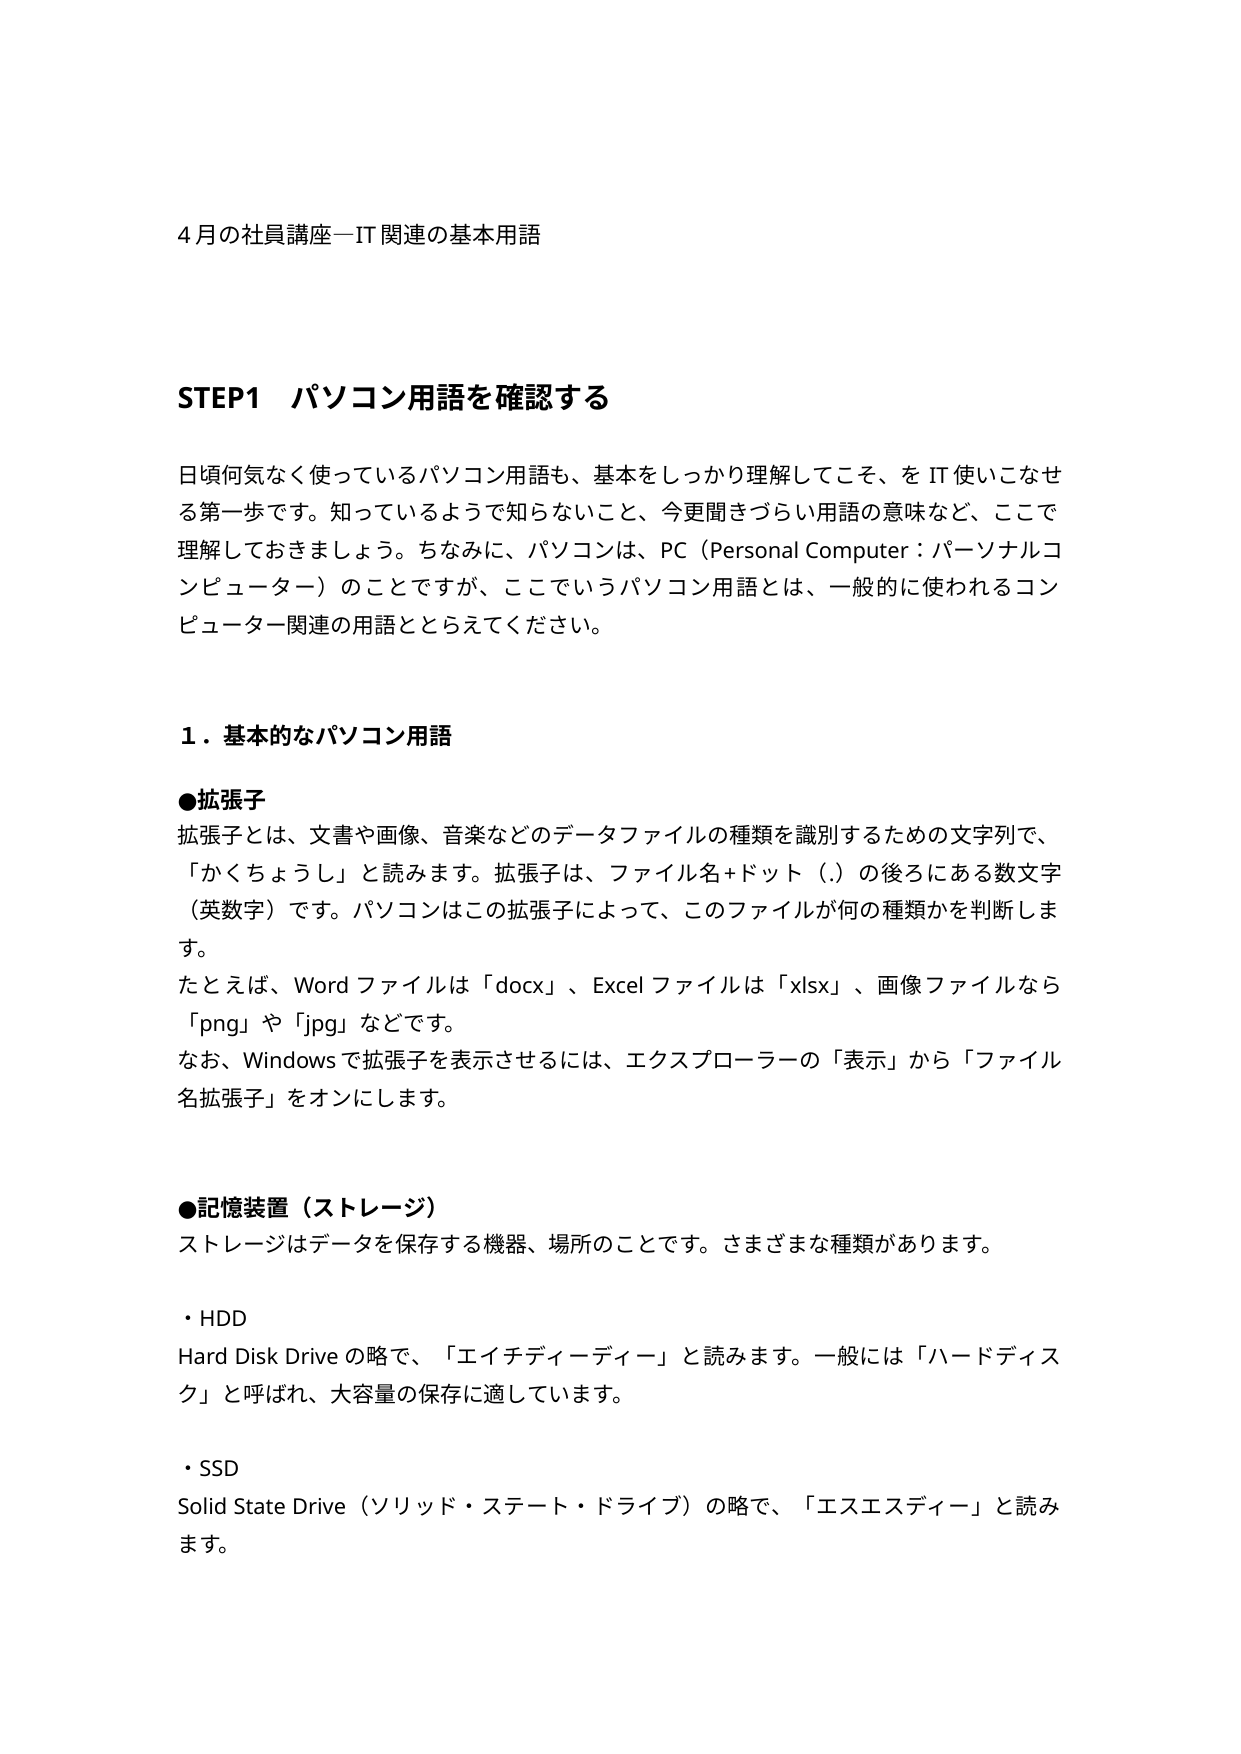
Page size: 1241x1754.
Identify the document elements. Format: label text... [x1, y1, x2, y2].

text ●記憶装置（ストレージ） [177, 1190, 1063, 1224]
text 4月の社員講座―IT関連の基本用語 [177, 217, 1063, 250]
text たとえば、Wordファイルは「docx」、Excelファイルは「xlsx」、画像ファイルなら「png」や「jpg」などです。 [177, 965, 1063, 1040]
text １．基本的なパソコン用語 [177, 717, 1063, 751]
text Hard Disk Driveの略で、「エイチディーディー」と読みます。一般には「ハードディスク」と呼ばれ、大容量の保存に適しています。 [177, 1336, 1063, 1411]
text ・SSD [177, 1449, 1063, 1486]
text ●拡張子 [177, 782, 1063, 815]
text ストレージはデータを保存する機器、場所のことです。さまざまな種類があります。 [177, 1224, 1063, 1261]
text 拡張子とは、文書や画像、音楽などのデータファイルの種類を識別するための文字列で、「かくちょうし」と読みます。拡張子は、ファイル名+ドット（.）の後ろにある数文字（英数字）です。パソコンはこの拡張子によって、このファイルが何の種類かを判断します。 [177, 815, 1063, 965]
text STEP1 パソコン用語を確認する [177, 375, 1063, 417]
text 日頃何気なく使っているパソコン用語も、基本をしっかり理解してこそ、をIT使いこなせる第一歩です。知っているようで知らないこと、今更聞きづらい用語の意味など、ここで理解しておきましょう。ちなみに、パソコンは、PC（Personal Computer：パーソナルコンピューター）のことですが、ここでいうパソコン用語とは、一般的に使われるコンピューター関連の用語ととらえてください。 [177, 455, 1063, 642]
text Solid State Drive（ソリッド・ステート・ドライブ）の略で、「エスエスディー」と読みます。 [177, 1486, 1063, 1561]
text なお、Windowsで拡張子を表示させるには、エクスプローラーの「表示」から「ファイル名拡張子」をオンにします。 [177, 1040, 1063, 1115]
text ・HDD [177, 1299, 1063, 1336]
